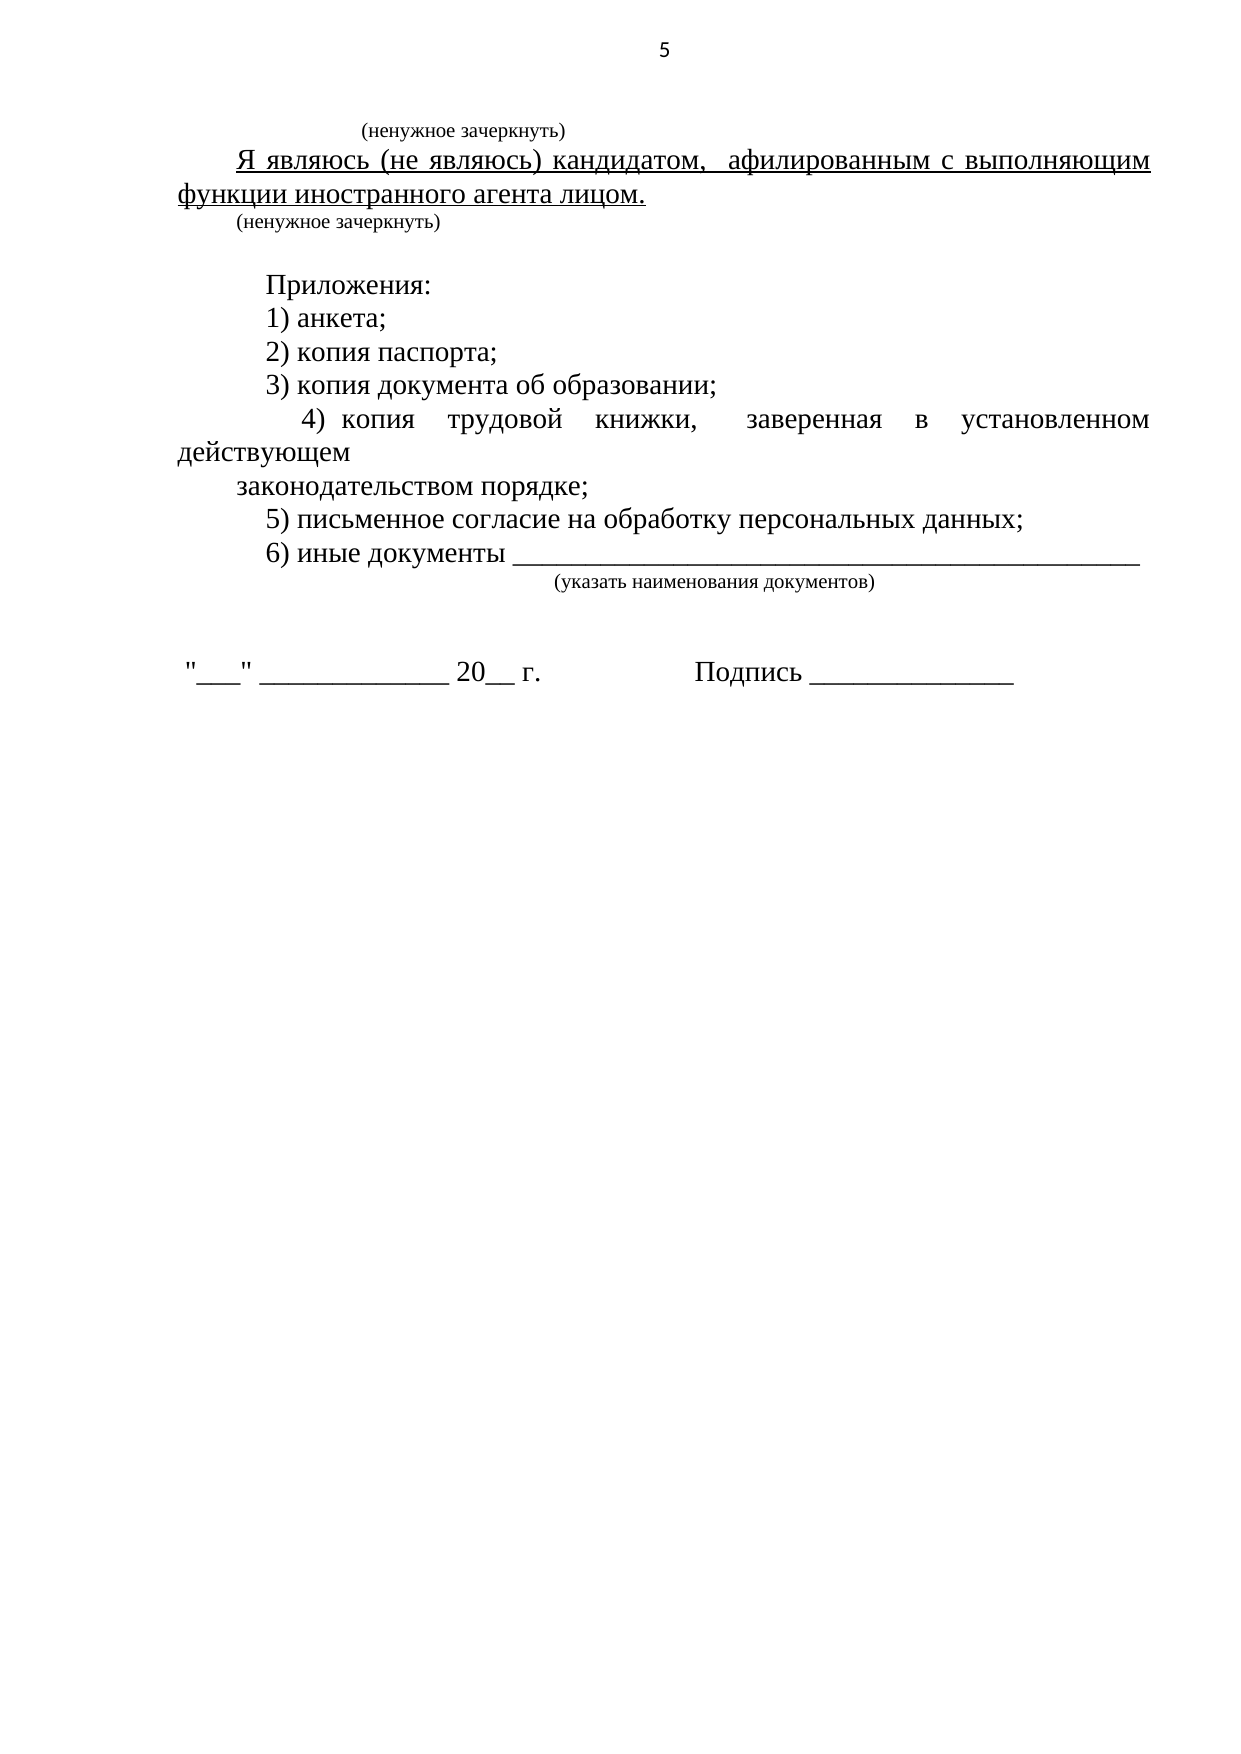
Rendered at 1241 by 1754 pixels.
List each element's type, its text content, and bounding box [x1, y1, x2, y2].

text 5) письменное согласие на обработку персональных данных; [177, 502, 1152, 535]
text 4) копия трудовой книжки, заверенная в установленном действующем [177, 401, 1152, 468]
text Я являюсь (не являюсь) кандидатом, афилированным с выполняющим функции иностранного агента лицом. [177, 142, 1152, 209]
text (указать наименования документов) [177, 569, 1152, 593]
text "___" _____________ 20__ г. Подпись ______________ [177, 654, 1152, 688]
text (ненужное зачеркнуть) [177, 209, 1152, 233]
text 1) анкета; [177, 300, 1152, 334]
text 2) копия паспорта; [177, 334, 1152, 367]
text Приложения: [177, 267, 1152, 300]
text (ненужное зачеркнуть) [177, 118, 1152, 142]
text 3) копия документа об образовании; [177, 367, 1152, 401]
text 6) иные документы ___________________________________________ [177, 535, 1152, 569]
text законодательством порядке; [177, 468, 1152, 502]
